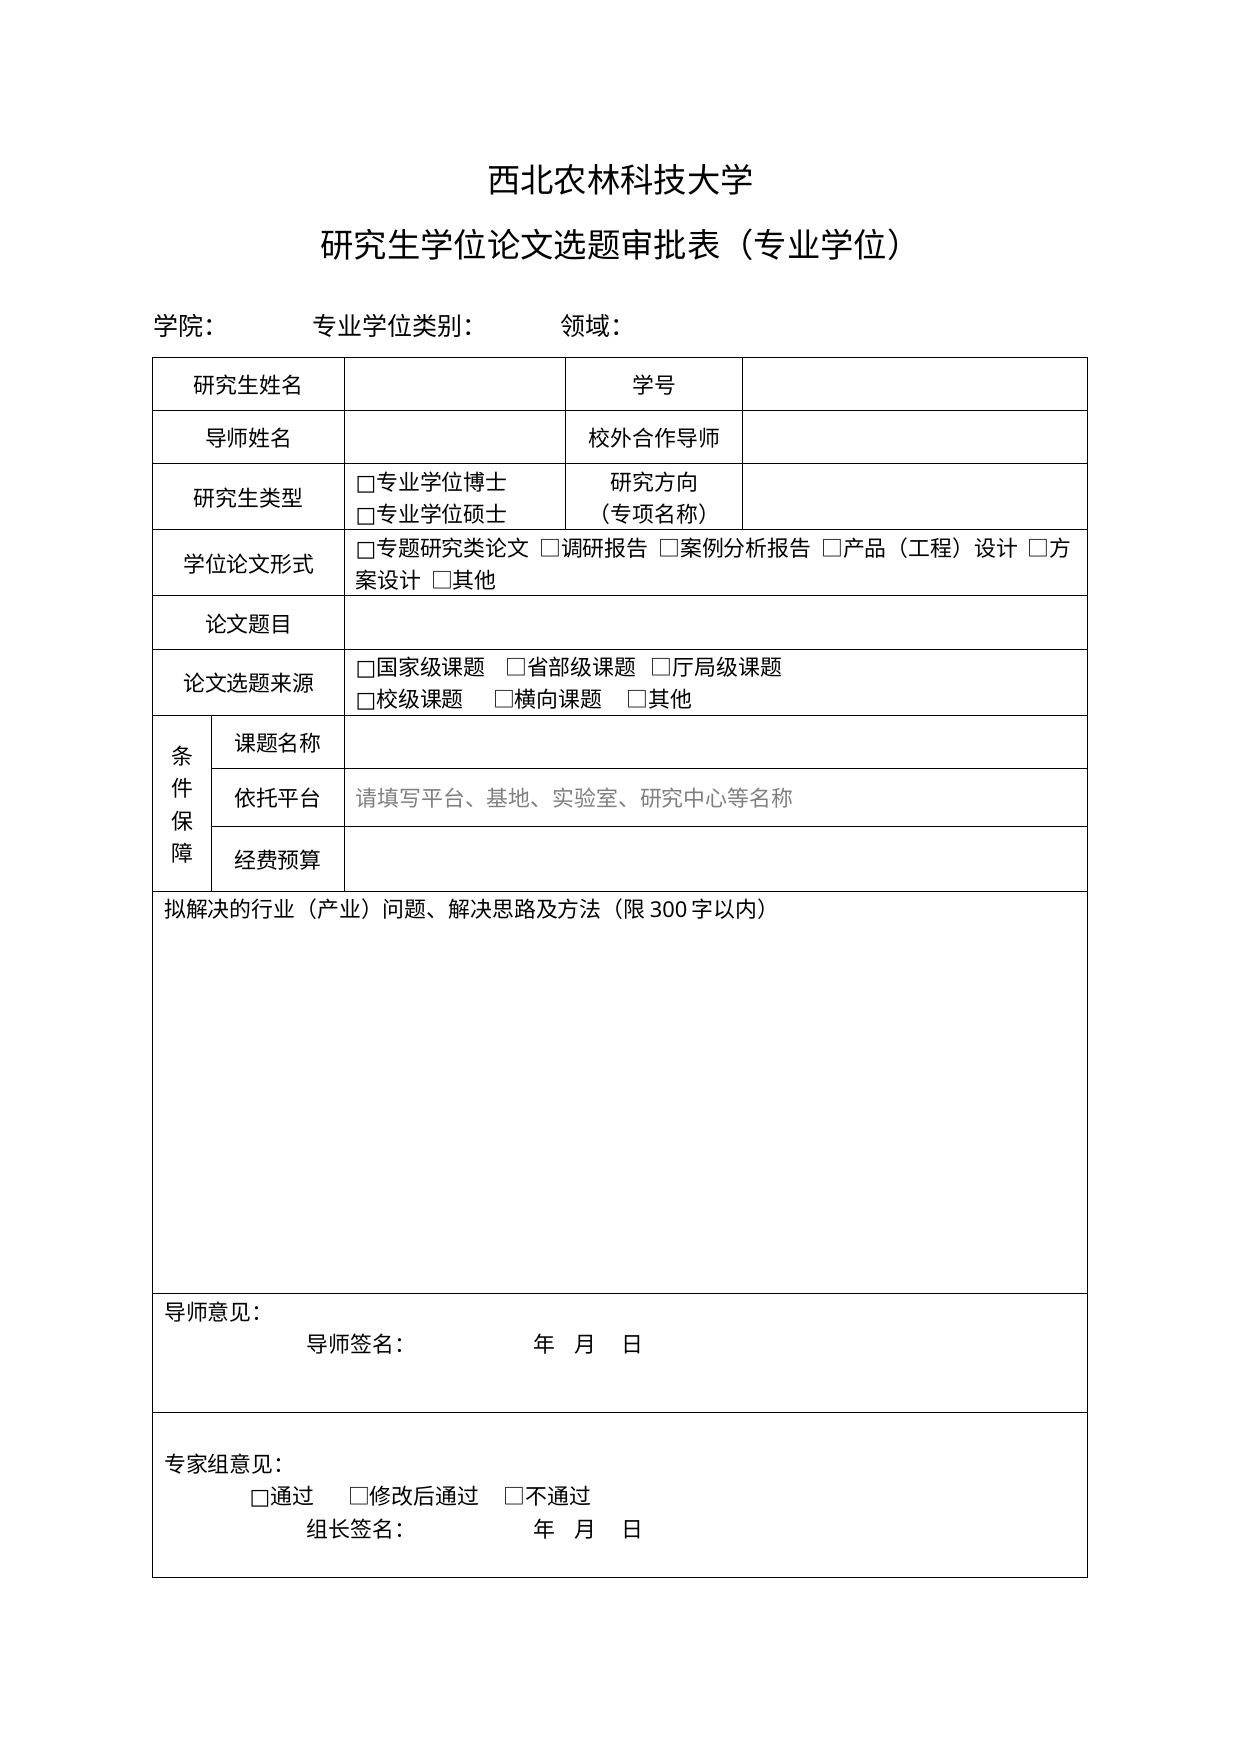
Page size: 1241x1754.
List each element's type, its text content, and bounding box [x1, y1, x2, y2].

table_cell 请填写平台、基地、实验室、研究中心等名称 [345, 769, 1087, 826]
table_header 学号 [566, 358, 742, 410]
table_cell 课题名称 [212, 716, 344, 768]
table_cell □专题研究类论文 □调研报告 □案例分析报告 □产品（工程）设计 □方案设计 □其他 [345, 530, 1087, 595]
text 学院： 专业学位类别： 领域： [153, 292, 1087, 357]
table_cell 研究生类型 [153, 464, 344, 529]
table_cell 专家组意见： □通过 □修改后通过 □不通过 组长签名： 年 月 日 [153, 1413, 1087, 1577]
table_header [345, 358, 565, 410]
table_cell □国家级课题 □省部级课题 □厅局级课题 □校级课题 □横向课题 □其他 [345, 650, 1087, 714]
table_cell [345, 596, 1087, 648]
table_cell 依托平台 [212, 769, 344, 826]
table_cell □专业学位博士 □专业学位硕士 [345, 464, 565, 529]
table_cell [743, 411, 1087, 463]
table_cell 导师意见： 导师签名： 年 月 日 [153, 1294, 1087, 1412]
table_cell 导师姓名 [153, 411, 344, 463]
table_cell 论文题目 [153, 596, 344, 648]
table_header 研究生姓名 [153, 358, 344, 410]
table_cell 学位论文形式 [153, 530, 344, 595]
table_cell 条 件 保 障 [153, 716, 211, 891]
table_cell [743, 464, 1087, 529]
table_cell [345, 827, 1087, 891]
table_header [743, 358, 1087, 410]
table_cell 拟解决的行业（产业）问题、解决思路及方法（限300字以内） [153, 892, 1087, 1293]
table_cell [345, 411, 565, 463]
table_cell [345, 716, 1087, 768]
table_cell 研究方向 （专项名称） [566, 464, 742, 529]
subtitle 研究生学位论文选题审批表（专业学位） [153, 211, 1087, 276]
table_cell 经费预算 [212, 827, 344, 891]
table_cell 论文选题来源 [153, 650, 344, 714]
table_cell 校外合作导师 [566, 411, 742, 463]
subtitle 西北农林科技大学 [153, 146, 1087, 211]
